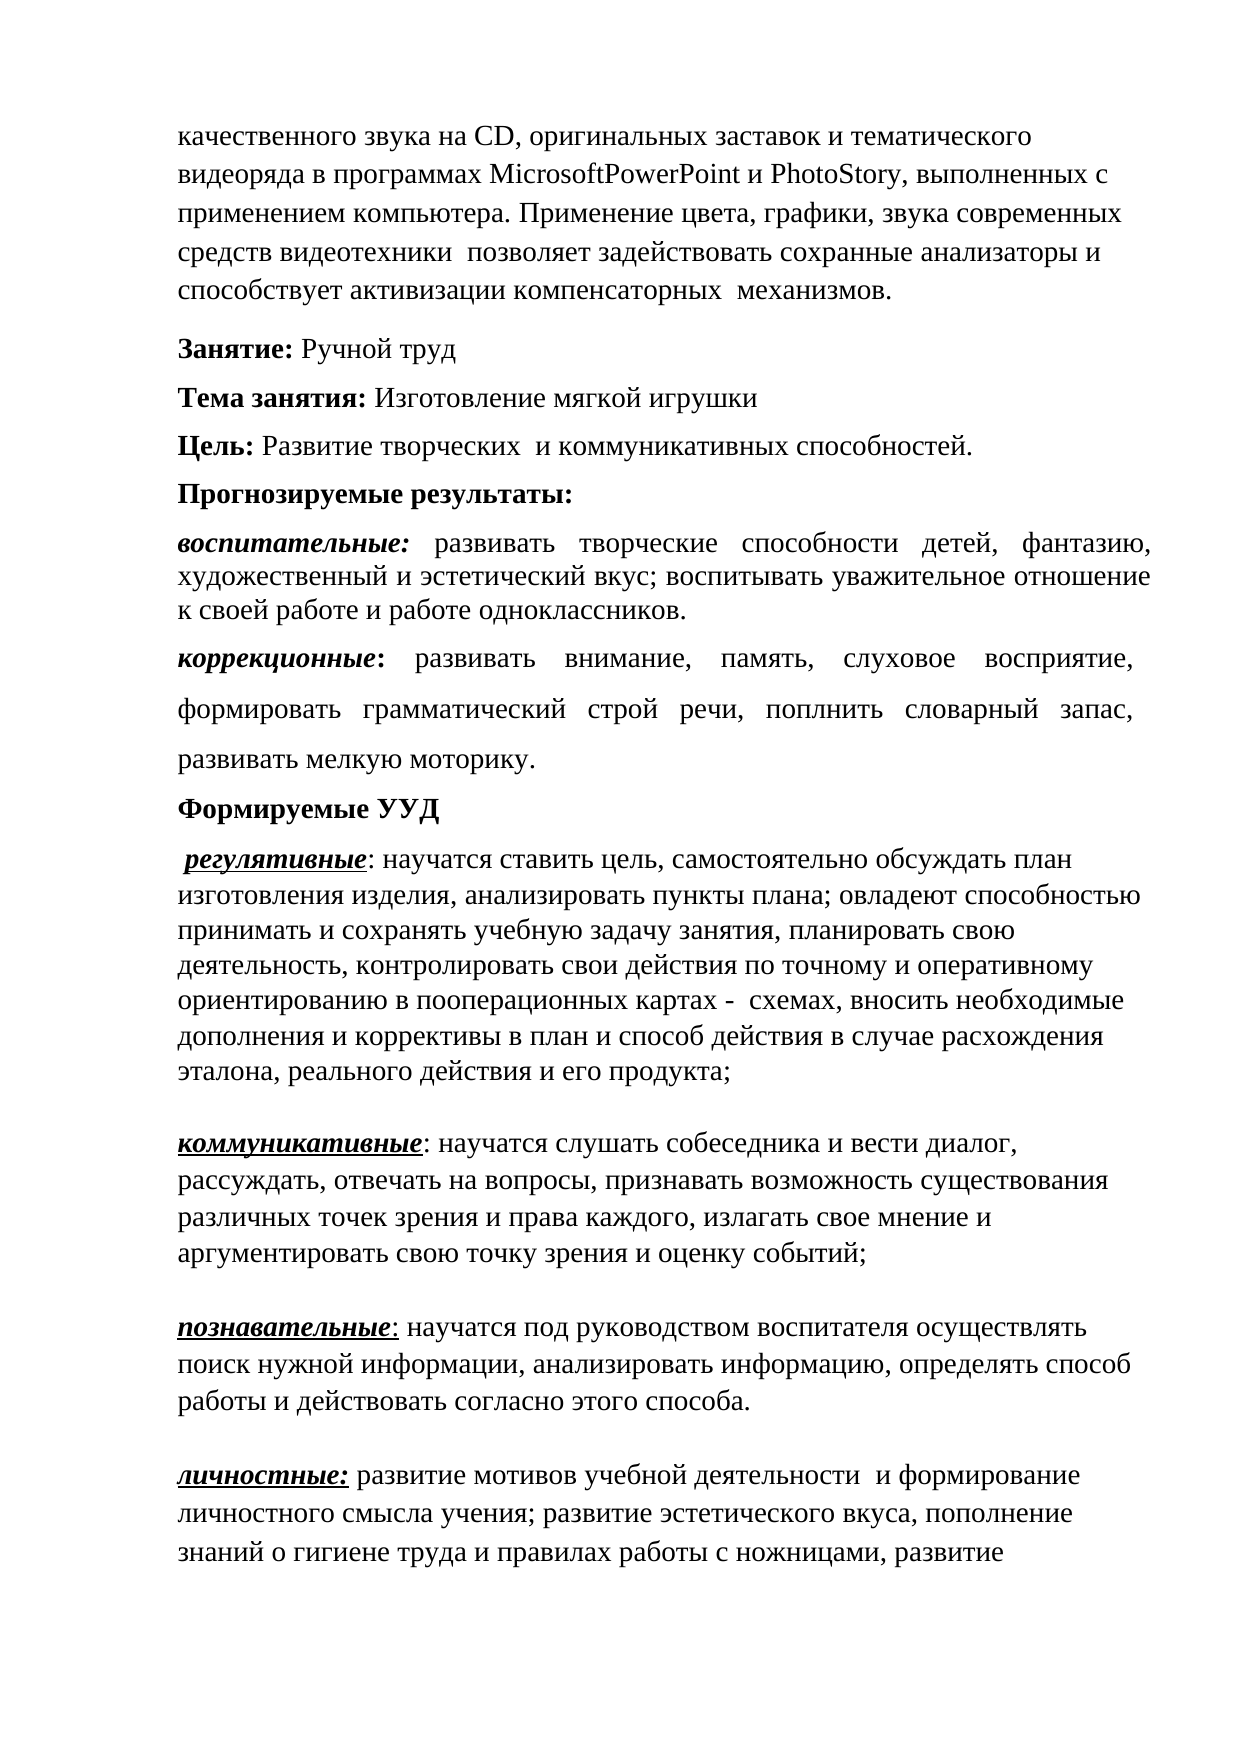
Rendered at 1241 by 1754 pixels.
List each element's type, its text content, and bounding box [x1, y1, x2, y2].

text Занятие: Ручной труд [133, 332, 1152, 365]
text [177, 1457, 1152, 1567]
text воспитательные: развивать творческие способности детей, фантазию, художественный и эстетический вкус; воспитывать уважительное отношение к своей работе и работе одноклассников. [177, 525, 1152, 626]
text познавательные: научатся под руководством воспитателя осуществлять поиск нужной информации, анализировать информацию, определять способ работы и действовать согласно этого способа. [177, 1309, 1152, 1417]
text коммуникативные: научатся слушать собеседника и вести диалог, рассуждать, отвечать на вопросы, признавать возможность существования различных точек зрения и права каждого, излагать свое мнение и аргументировать свою точку зрения и оценку событий; [177, 1125, 1152, 1269]
text Тема занятия: Изготовление мягкой игрушки [177, 380, 1152, 413]
text регулятивные: научатся ставить цель, самостоятельно обсуждать план изготовления изделия, анализировать пункты плана; овладеют способностью принимать и сохранять учебную задачу занятия, планировать свою деятельность, контролировать свои действия по точному и оперативному ориентированию в пооперационных картах - схемах, вносить необходимые дополнения и коррективы в план и способ действия в случае расхождения эталона, реального действия и его продукта; [177, 842, 1152, 1086]
text Формируемые УУД [177, 791, 1134, 825]
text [177, 118, 1152, 306]
text Цель: Развитие творческих и коммуникативных способностей. [177, 428, 1152, 462]
text Прогнозируемые результаты: [177, 477, 1152, 510]
text коррекционные: развивать внимание, память, слуховое восприятие, формировать грамматический строй речи, поплнить словарный запас, развивать мелкую моторику. [177, 640, 1134, 774]
